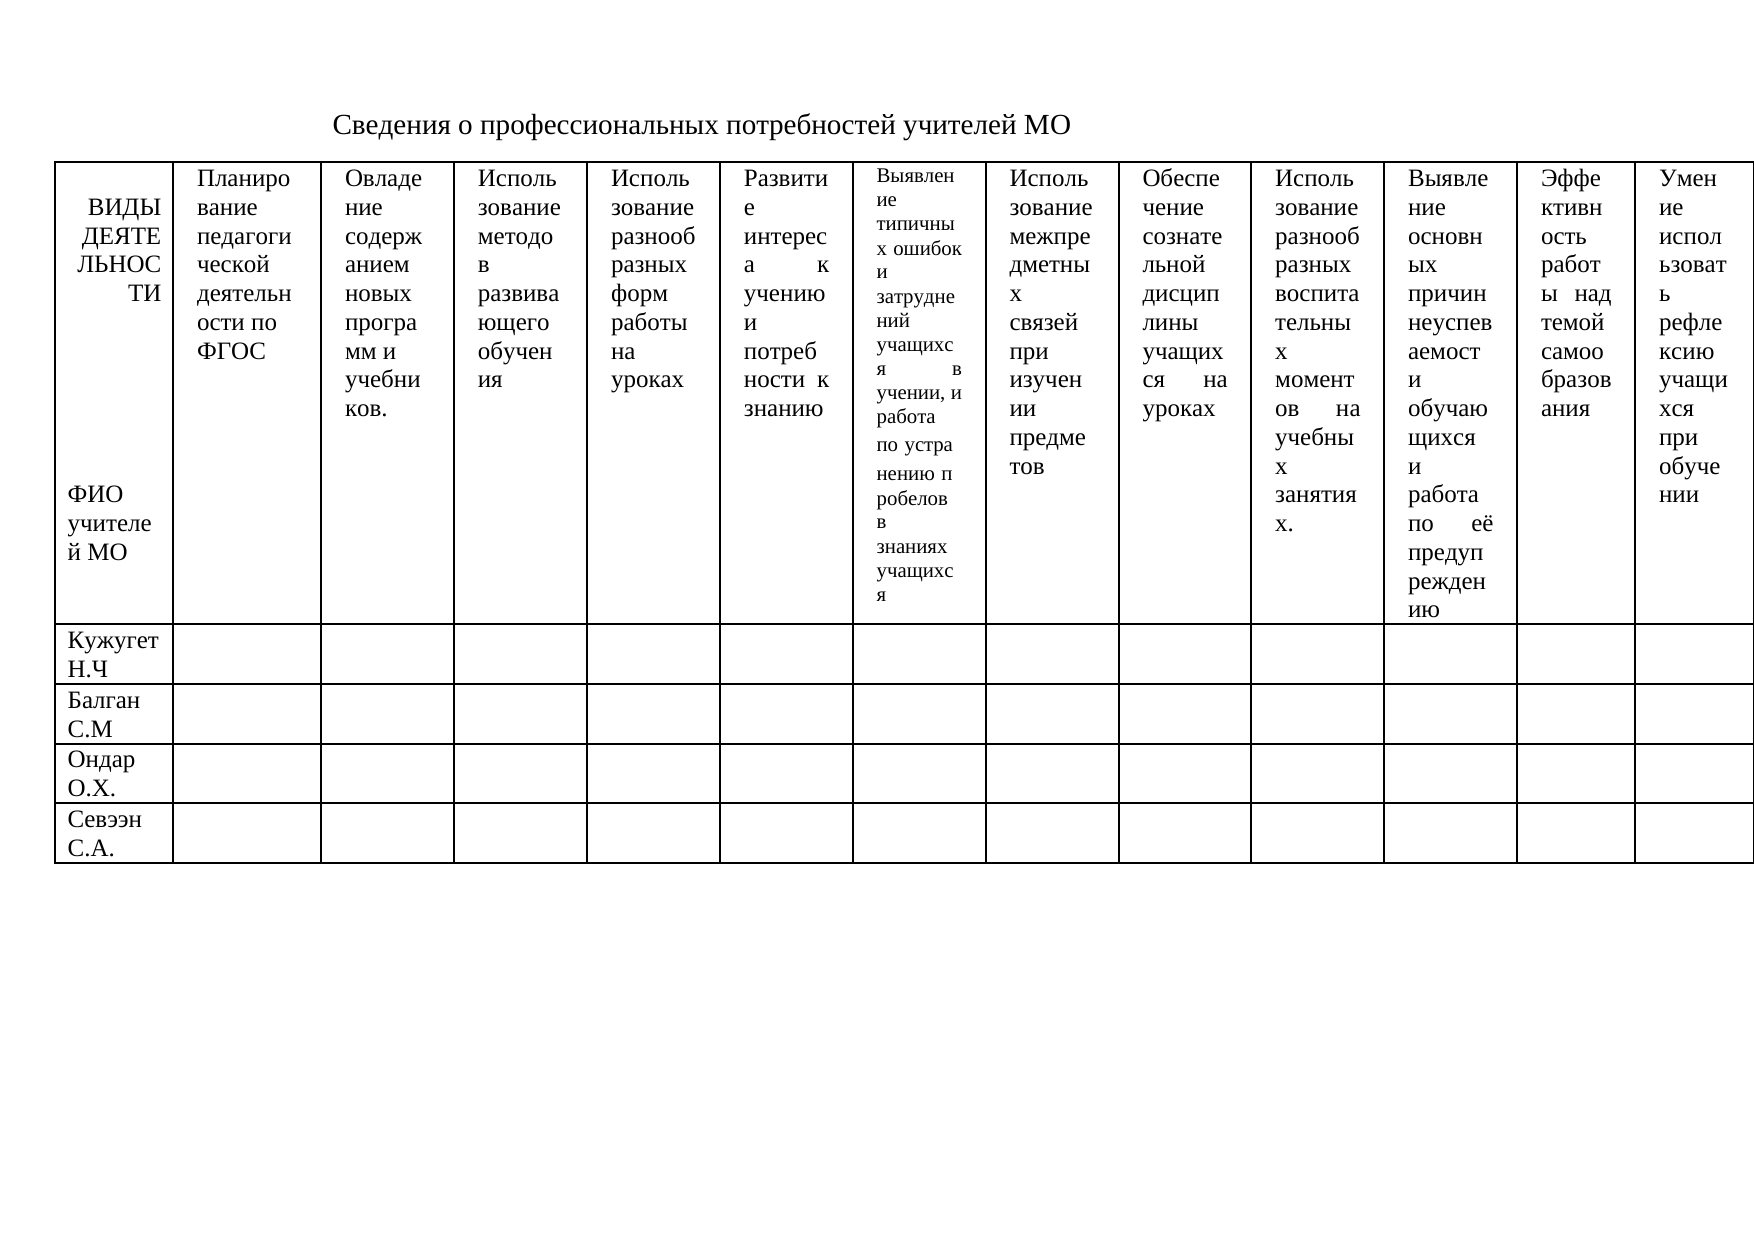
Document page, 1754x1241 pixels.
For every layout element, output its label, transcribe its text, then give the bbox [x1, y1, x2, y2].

table_cell [1120, 804, 1250, 862]
table_cell [987, 625, 1118, 683]
table_cell [1252, 685, 1383, 742]
table_header Овладение содержанием новых программ и учебников. [322, 163, 453, 623]
table_header Умение использовать рефлексию учащихся при обучении [1636, 163, 1753, 623]
table_cell [588, 685, 719, 742]
table_header Выявление основных причин неуспеваемости обучающихся и работа по её предупреждению [1385, 163, 1516, 623]
text Сведения о профессиональных потребностей учителей МО [118, 84, 1636, 140]
table_cell Ондар О.Х. [56, 745, 172, 802]
table_cell [854, 804, 985, 862]
table_cell [322, 745, 453, 802]
table_cell [1518, 685, 1634, 742]
table_cell [1385, 745, 1516, 802]
table_cell [1252, 625, 1383, 683]
table_header Планирование педагогической деятельности по ФГОС [174, 163, 320, 623]
table_cell Кужугет Н.Ч [56, 625, 172, 683]
table_header Выявление типичных ошибок и затруднений учащихся в учении, и работа по устранению пробелов в знаниях учащихся [854, 163, 985, 623]
table_cell [322, 804, 453, 862]
table_cell [721, 804, 852, 862]
table_cell [322, 685, 453, 742]
table_cell [174, 804, 320, 862]
table_cell [455, 804, 586, 862]
table_header Эффективность работы над темой самообразования [1518, 163, 1634, 623]
table_cell [174, 685, 320, 742]
table_cell Севээн С.А. [56, 804, 172, 862]
table_cell [987, 804, 1118, 862]
table_cell [1518, 804, 1634, 862]
table_cell [1252, 745, 1383, 802]
table_cell [1252, 804, 1383, 862]
table_cell [588, 625, 719, 683]
table_cell [854, 745, 985, 802]
table_header ВИДЫ ДЕЯТЕЛЬНОСТИ ФИО учителей МО [56, 163, 172, 623]
table_header Использование методов развивающего обучения [455, 163, 586, 623]
table_cell [1120, 685, 1250, 742]
table_cell [1385, 685, 1516, 742]
table_cell [455, 625, 586, 683]
table_cell [174, 625, 320, 683]
table_cell [1636, 745, 1753, 802]
table_cell [721, 685, 852, 742]
table_header Использование разнообразных форм работы на уроках [588, 163, 719, 623]
table_cell [588, 745, 719, 802]
table_cell [1636, 625, 1753, 683]
table_cell [721, 625, 852, 683]
table_header Развитие интереса к учению и потребности к знанию [721, 163, 852, 623]
table_cell [1518, 745, 1634, 802]
table_cell [1385, 804, 1516, 862]
table_cell [1385, 625, 1516, 683]
table_cell [455, 685, 586, 742]
table_cell [854, 625, 985, 683]
table_header Использование межпредметных связей при изучении предметов [987, 163, 1118, 623]
table_cell [1518, 625, 1634, 683]
table_header Использование разнообразных воспитательных моментов на учебных занятиях. [1252, 163, 1383, 623]
table_cell [174, 745, 320, 802]
table_cell [1636, 804, 1753, 862]
table_cell [1120, 625, 1250, 683]
table_cell Балган С.М [56, 685, 172, 742]
table_cell [854, 685, 985, 742]
table_header Обеспечение сознательной дисциплины учащихся на уроках [1120, 163, 1250, 623]
table_cell [588, 804, 719, 862]
table_cell [322, 625, 453, 683]
table_cell [987, 745, 1118, 802]
table_cell [987, 685, 1118, 742]
table_cell [1636, 685, 1753, 742]
table_cell [1120, 745, 1250, 802]
table_cell [721, 745, 852, 802]
table_cell [455, 745, 586, 802]
